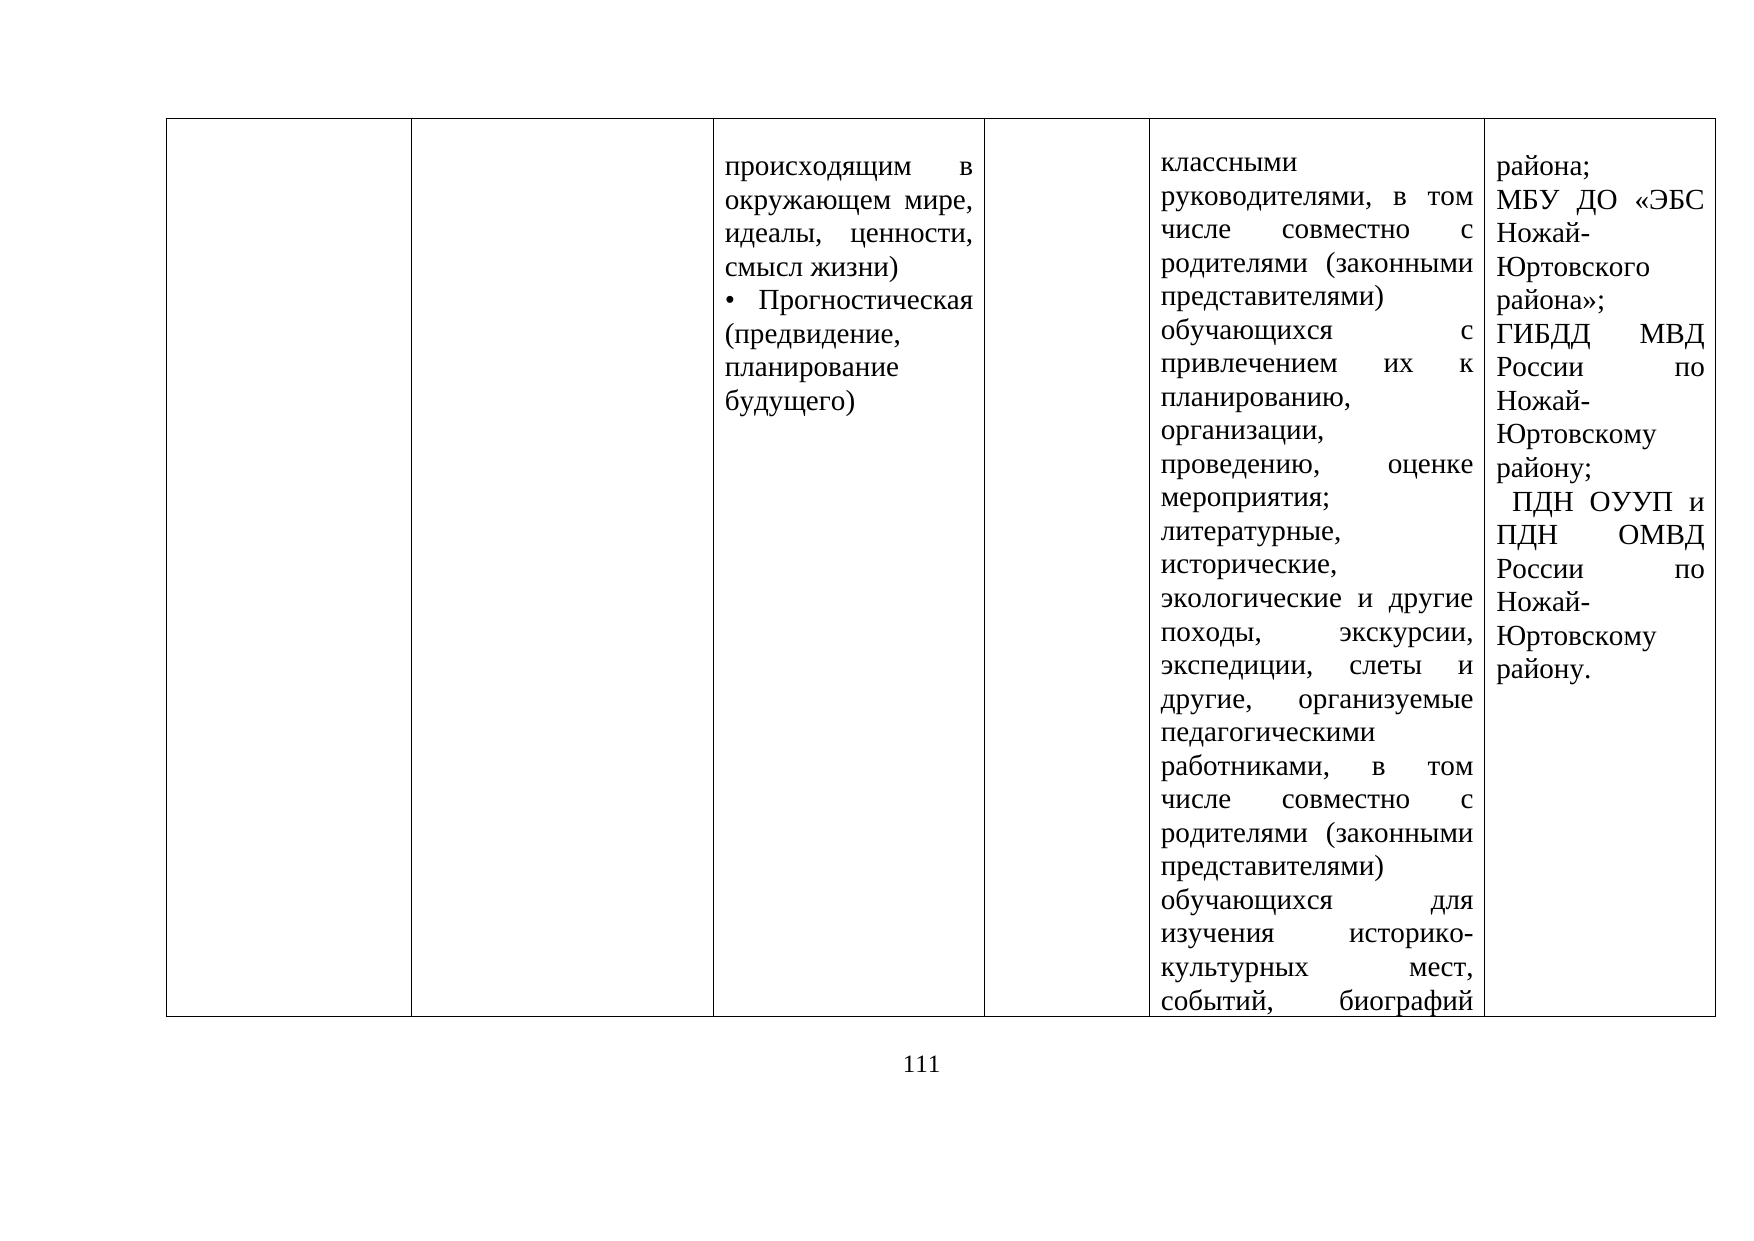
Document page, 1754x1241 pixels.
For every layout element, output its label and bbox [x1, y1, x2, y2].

table_cell [1485, 119, 1715, 1016]
table_cell [714, 119, 984, 1016]
table_cell [985, 119, 1149, 1016]
table_cell [167, 119, 411, 1016]
table_cell [412, 119, 713, 1016]
table_cell [1150, 119, 1484, 1016]
